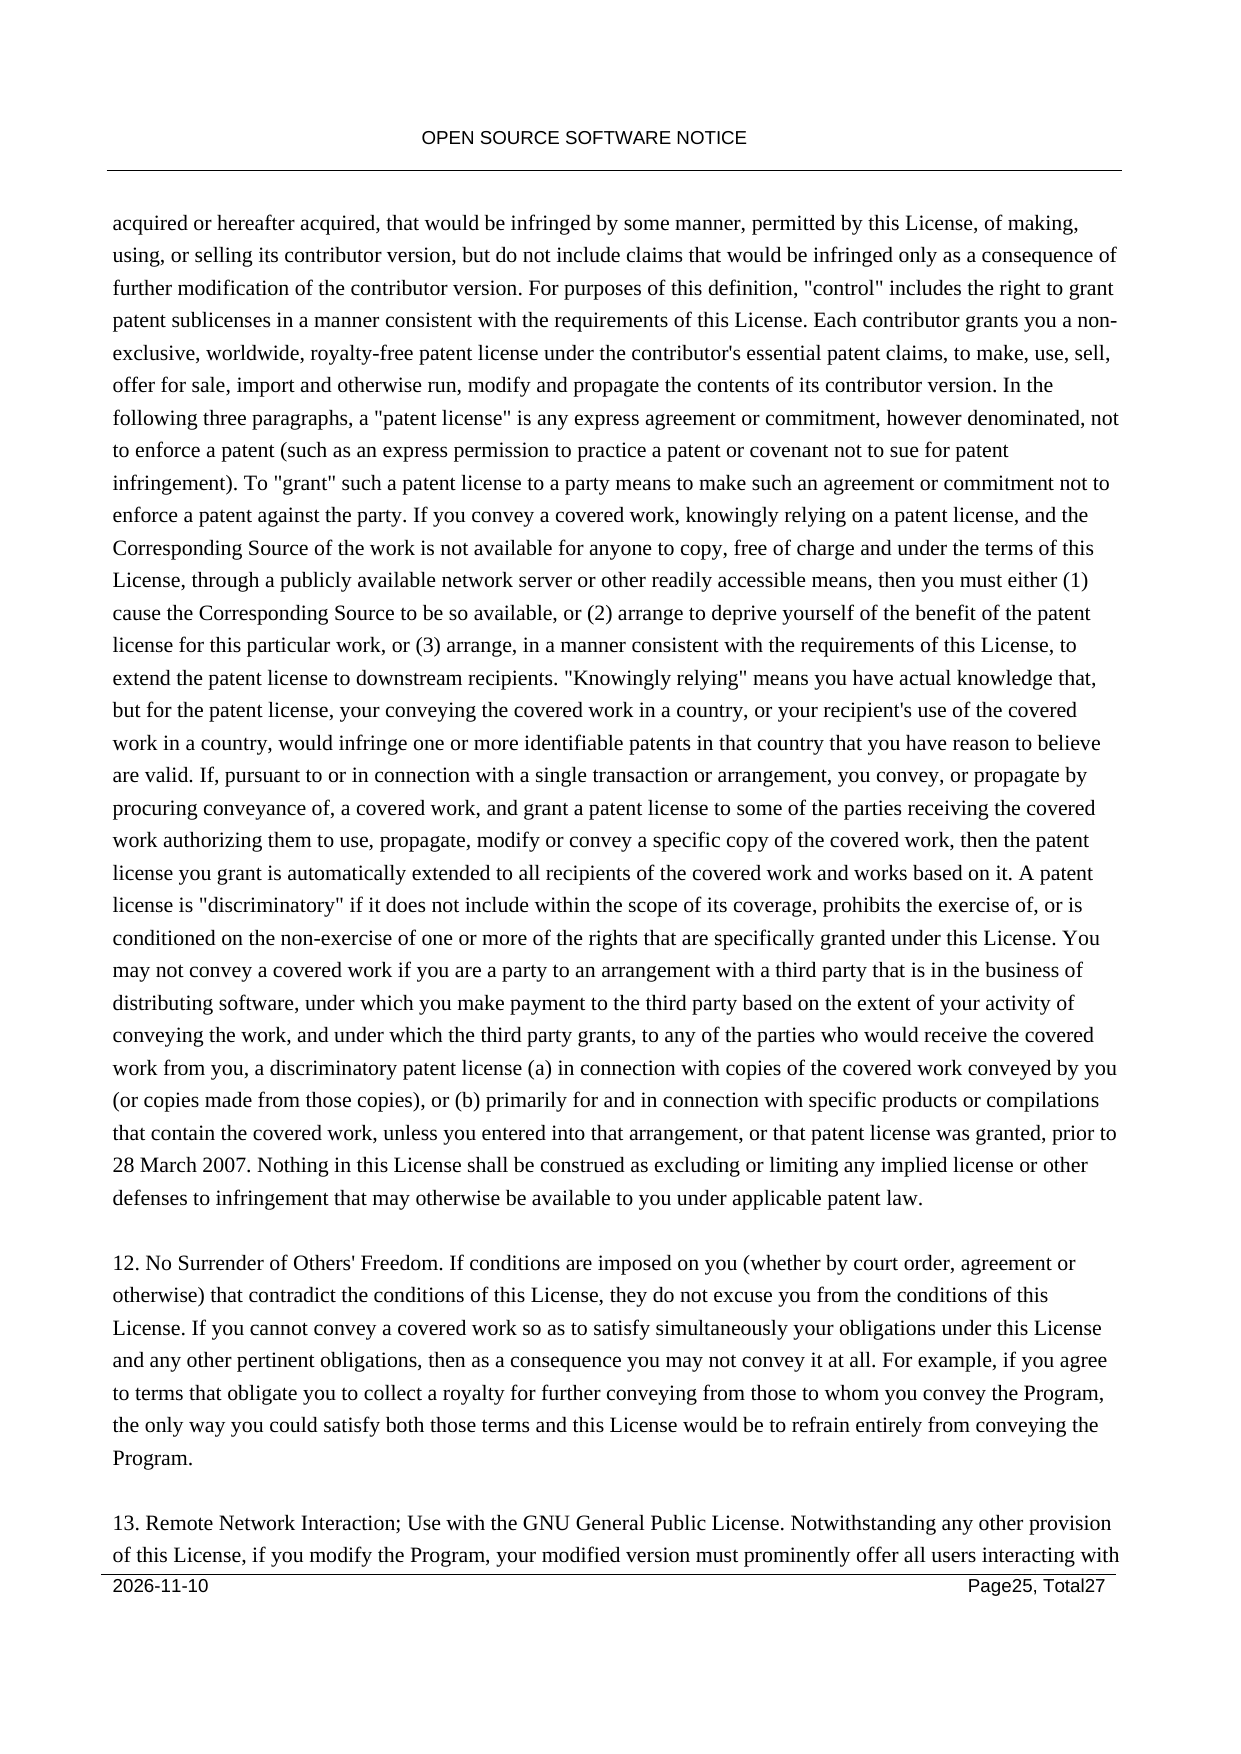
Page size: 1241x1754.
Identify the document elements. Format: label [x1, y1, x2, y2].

text [112, 206, 1128, 1571]
